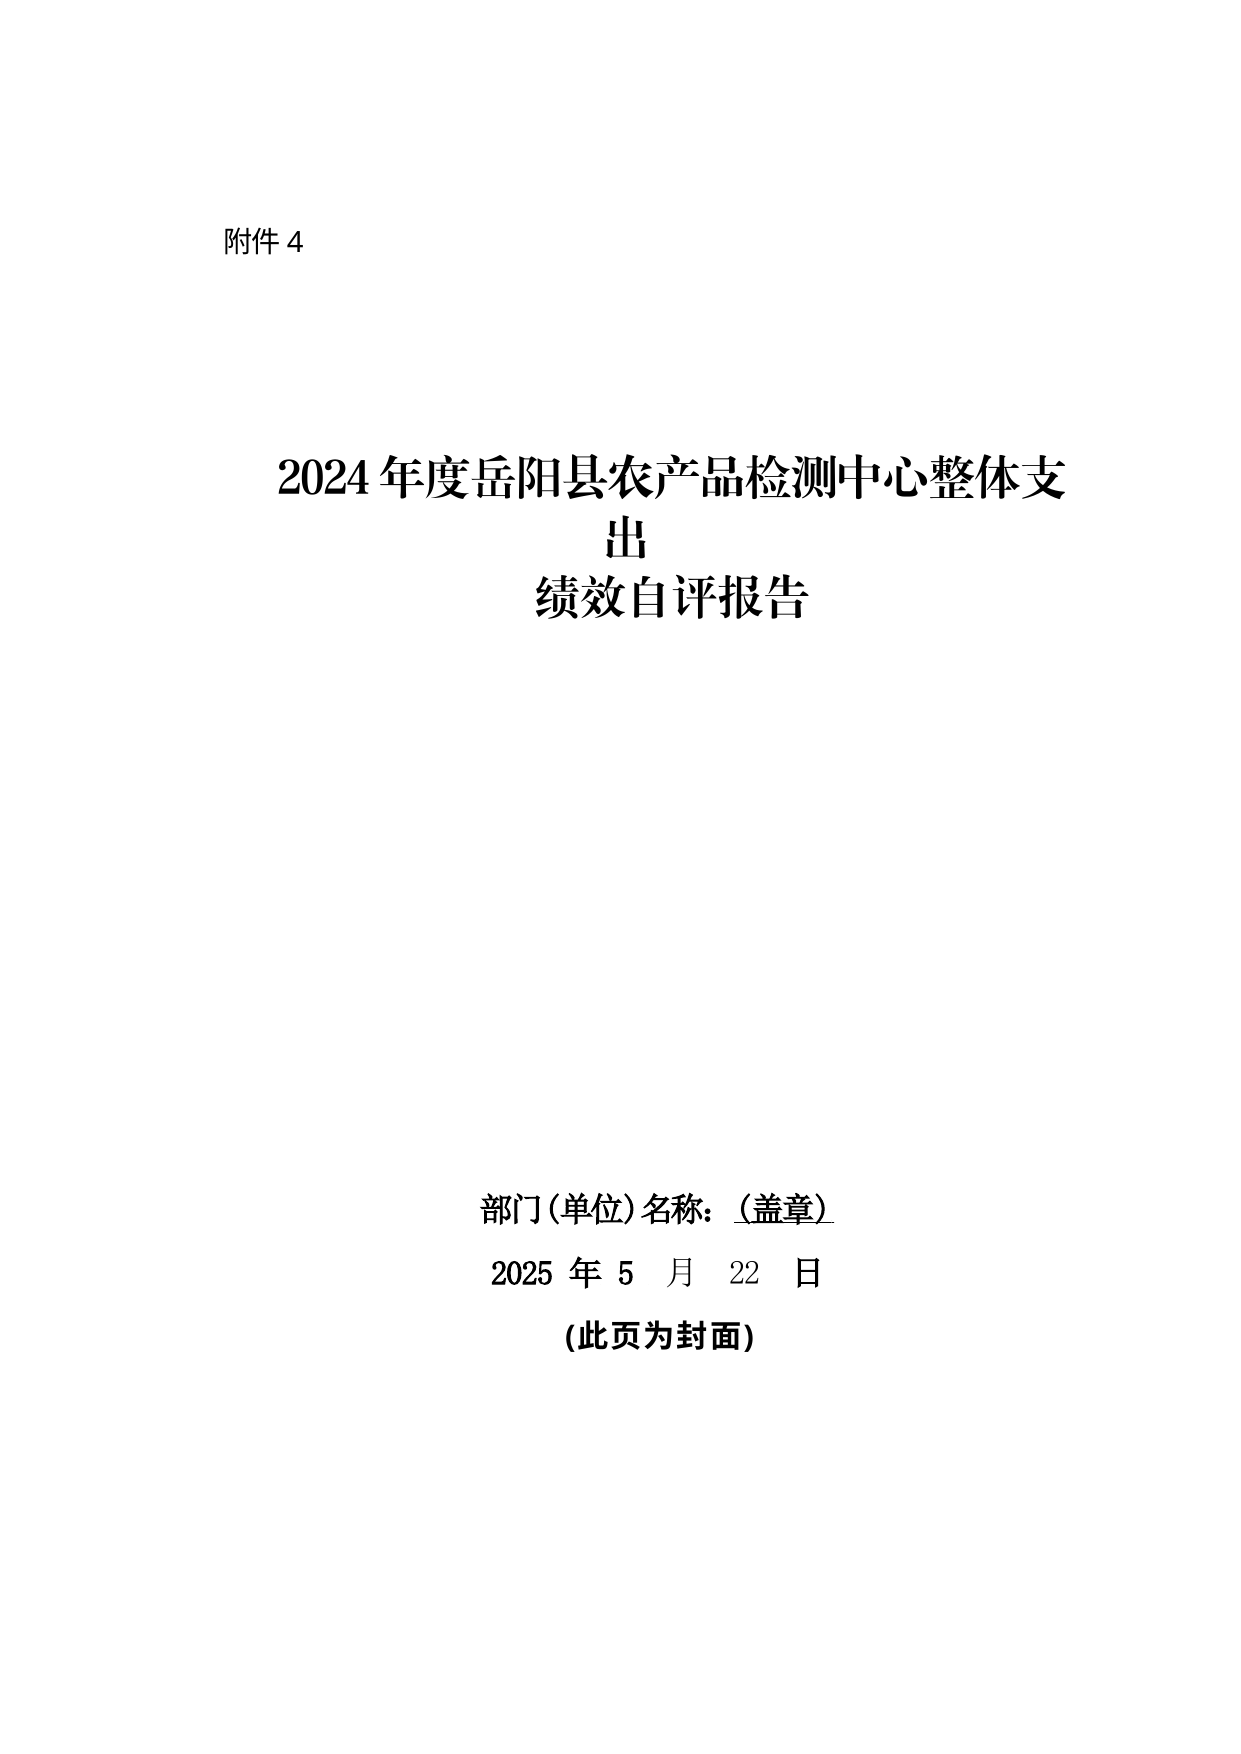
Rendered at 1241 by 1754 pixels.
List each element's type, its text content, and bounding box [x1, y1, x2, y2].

text (此页为封面) [165, 1314, 1087, 1356]
text 附件4 [165, 218, 1087, 261]
text 2024年度岳阳县农产品检测中心整体支出 [165, 446, 1087, 566]
text 绩效自评报告 [165, 566, 1087, 626]
text 2025 年 5 月 22 日 [165, 1256, 1087, 1292]
text 部门(单位)名称：(盖章) [165, 1193, 1087, 1228]
